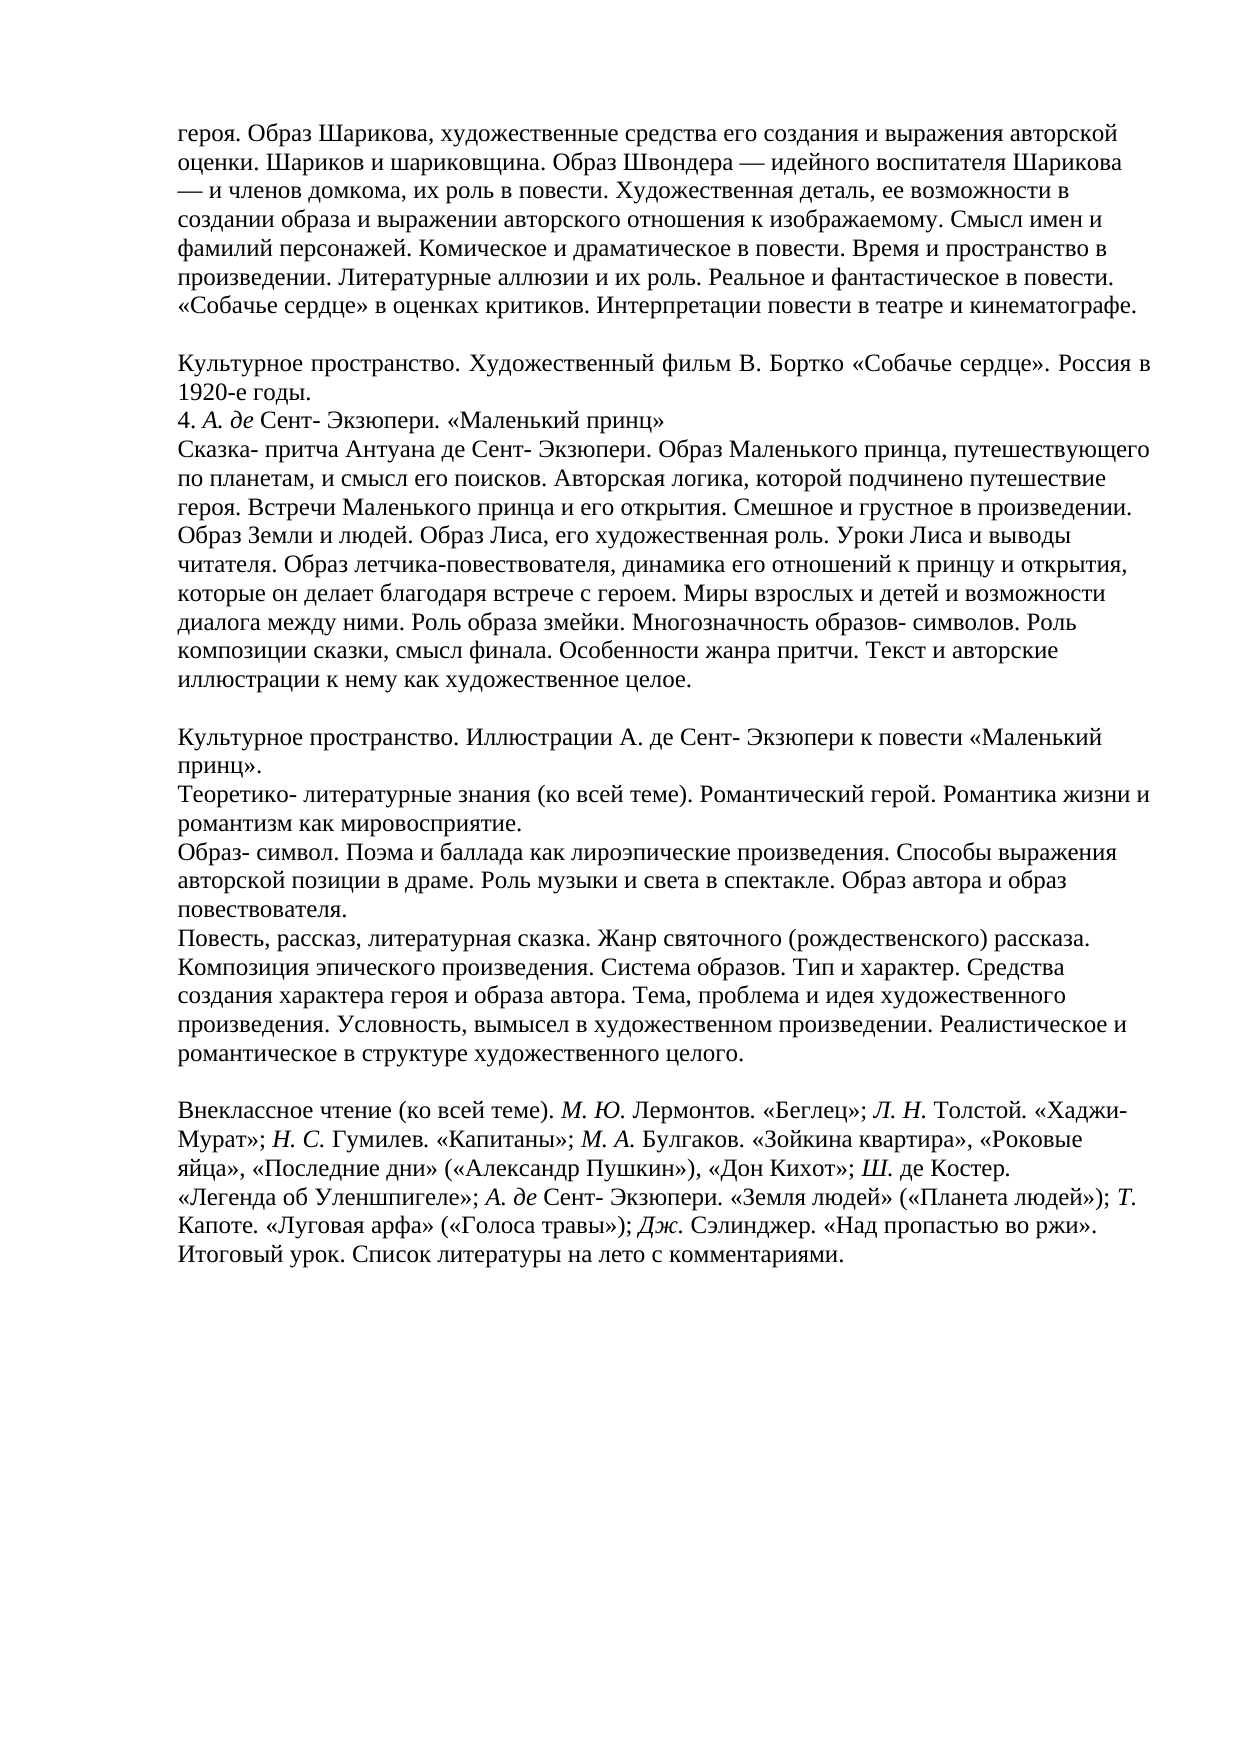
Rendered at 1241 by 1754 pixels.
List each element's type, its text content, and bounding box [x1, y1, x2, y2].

text Сказка- притча Антуана де Сент- Экзюпери. Образ Маленького принца, путешествующего по планетам, и смысл его поисков. Авторская логика, которой подчинено путешествие героя. Встречи Маленького принца и его открытия. Смешное и грустное в произведении. Образ Земли и людей. Образ Лиса, его художественная роль. Уроки Лиса и выводы читателя. Образ летчика-повествователя, динамика его отношений к принцу и открытия, [177, 434, 1152, 578]
text героя. Образ Шарикова, художественные средства его создания и выражения авторской оценки. Шариков и шариковщина. Образ Швондера — идейного воспитателя Шарикова — и членов домкома, их роль в повести. Художественная деталь, ее возможности в создании образа и выражении авторского отношения к изображаемому. Смысл имен и фамилий персонажей. Комическое и драматическое в повести. Время и пространство в произведении. Литературные аллюзии и их роль. Реальное и фантастическое в повести. «Собачье сердце» в оценках критиков. Интерпретации повести в театре и кинематографе. [177, 118, 1152, 319]
text Образ- символ. Поэма и баллада как лироэпические произведения. Способы выражения авторской позиции в драме. Роль музыки и света в спектакле. Образ автора и образ повествователя. [177, 837, 1152, 923]
text Культурное пространство. Иллюстрации А. де Сент- Экзюпери к повести «Маленький принц». [177, 722, 1152, 779]
text 4. А. де Сент- Экзюпери. «Маленький принц» [177, 406, 1152, 434]
text иллюстрации к нему как художественное целое. [177, 664, 1152, 693]
text Культурное пространство. Художественный фильм В. Бортко «Собачье сердце». Россия в 1920-е годы. [177, 348, 1152, 406]
text «Легенда об Уленшпигеле»; А. де Сент- Экзюпери. «Земля людей» («Планета людей»); Т. Капоте. «Луговая арфа» («Голоса травы»); Дж. Сэлинджер. «Над пропастью во ржи». [177, 1182, 1152, 1239]
text Повесть, рассказ, литературная сказка. Жанр святочного (рождественского) рассказа. Композиция эпического произведения. Система образов. Тип и характер. Средства создания характера героя и образа автора. Тема, проблема и идея художественного произведения. Условность, вымысел в художественном произведении. Реалистическое и романтическое в структуре художественного целого. [177, 923, 1152, 1067]
text Теоретико- литературные знания (ко всей теме). Романтический герой. Романтика жизни и романтизм как мировосприятие. [177, 779, 1152, 837]
text Итоговый урок. Список литературы на лето с комментариями. [177, 1239, 1152, 1268]
text которые он делает благодаря встрече с героем. Миры взрослых и детей и возможности диалога между ними. Роль образа змейки. Многозначность образов- символов. Роль композиции сказки, смысл финала. Особенности жанра притчи. Текст и авторские [177, 578, 1152, 664]
text Внеклассное чтение (ко всей теме). М. Ю. Лермонтов. «Беглец»; Л. Н. Толстой. «Хаджи- Мурат»; Н. С. Гумилев. «Капитаны»; М. А. Булгаков. «Зойкина квартира», «Роковые яйца», «Последние дни» («Александр Пушкин»), «Дон Кихот»; Ш. де Костер. [177, 1096, 1152, 1182]
